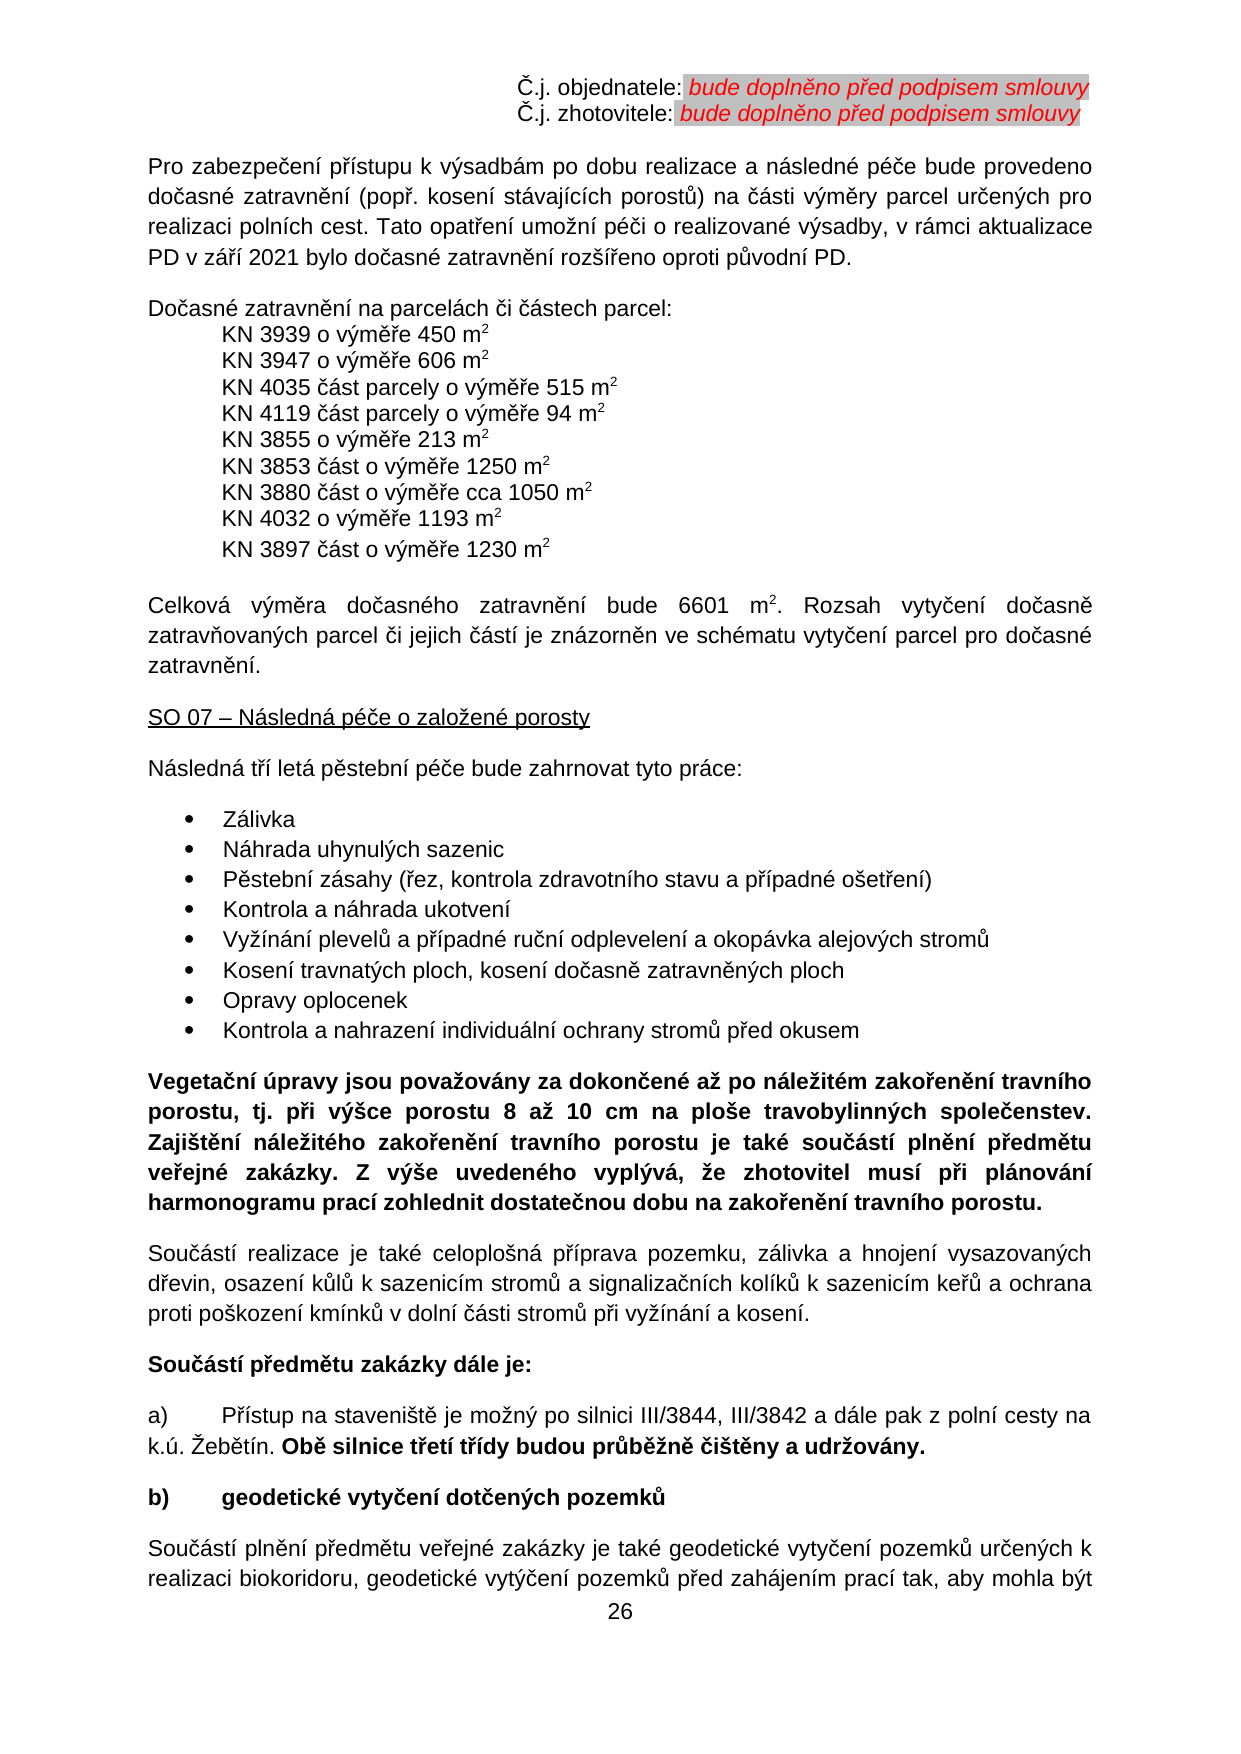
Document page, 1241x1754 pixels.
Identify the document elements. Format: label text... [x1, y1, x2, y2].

text Následná tří letá pěstební péče bude zahrnovat tyto práce: [148, 754, 1093, 781]
text KN 3939 o výměře 450 m2 [221, 321, 1093, 347]
text b) geodetické vytyčení dotčených pozemků [148, 1484, 1093, 1510]
text KN 4119 část parcely o výměře 94 m2 [221, 400, 1093, 426]
text SO 07 – Následná péče o založené porosty [148, 703, 1093, 730]
text KN 4032 o výměře 1193 m2 [221, 505, 1093, 532]
text KN 3853 část o výměře 1250 m2 [221, 453, 1093, 479]
list Kontrola a náhrada ukotvení [185, 896, 1093, 923]
text Celková výměra dočasného zatravnění bude 6601 m2. Rozsah vytyčení dočasně zatravňovaných parcel či jejich částí je znázorněn ve schématu vytyčení parcel pro dočasné zatravnění. [148, 592, 1093, 679]
text Dočasné zatravnění na parcelách či částech parcel: [148, 294, 1093, 321]
list Kosení travnatých ploch, kosení dočasně zatravněných ploch [185, 957, 1093, 983]
list Pěstební zásahy (řez, kontrola zdravotního stavu a případné ošetření) [185, 866, 1093, 892]
text Součástí realizace je také celoplošná příprava pozemku, zálivka a hnojení vysazovaných dřevin, osazení kůlů k sazenicím stromů a signalizačních kolíků k sazenicím keřů a ochrana proti poškození kmínků v dolní části stromů při vyžínání a kosení. [148, 1240, 1093, 1327]
list Vyžínání plevelů a případné ruční odplevelení a okopávka alejových stromů [185, 926, 1093, 953]
text Součástí předmětu zakázky dále je: [148, 1351, 1093, 1378]
text Vegetační úpravy jsou považovány za dokončené až po náležitém zakořenění travního porostu, tj. při výšce porostu 8 až 10 cm na ploše travobylinných společenstev. Zajištění náležitého zakořenění travního porostu je také součástí plnění předmětu veřejné zakázky. Z výše uvedeného vyplývá, že zhotovitel musí při plánování harmonogramu prací zohlednit dostatečnou dobu na zakořenění travního porostu. [148, 1068, 1093, 1215]
list Zálivka [185, 806, 1093, 832]
text KN 3897 část o výměře 1230 m2 [221, 536, 1093, 562]
list Náhrada uhynulých sazenic [185, 836, 1093, 862]
list Opravy oplocenek [185, 987, 1093, 1013]
list Kontrola a nahrazení individuální ochrany stromů před okusem [185, 1017, 1093, 1043]
text KN 3880 část o výměře cca 1050 m2 [221, 479, 1093, 505]
text a) Přístup na staveniště je možný po silnici III/3844, III/3842 a dále pak z polní cesty na k.ú. Žebětín. Obě silnice třetí třídy budou průběžně čištěny a udržovány. [148, 1402, 1093, 1459]
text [148, 1535, 1093, 1591]
text Pro zabezpečení přístupu k výsadbám po dobu realizace a následné péče bude provedeno dočasné zatravnění (popř. kosení stávajících porostů) na části výměry parcel určených pro realizaci polních cest. Tato opatření umožní péči o realizované výsadby, v rámci aktualizace PD v září 2021 bylo dočasné zatravnění rozšířeno oproti původní PD. [148, 153, 1093, 270]
text KN 3855 o výměře 213 m2 [221, 426, 1093, 453]
text KN 3947 o výměře 606 m2 [221, 347, 1093, 373]
text KN 4035 část parcely o výměře 515 m2 [221, 373, 1093, 400]
